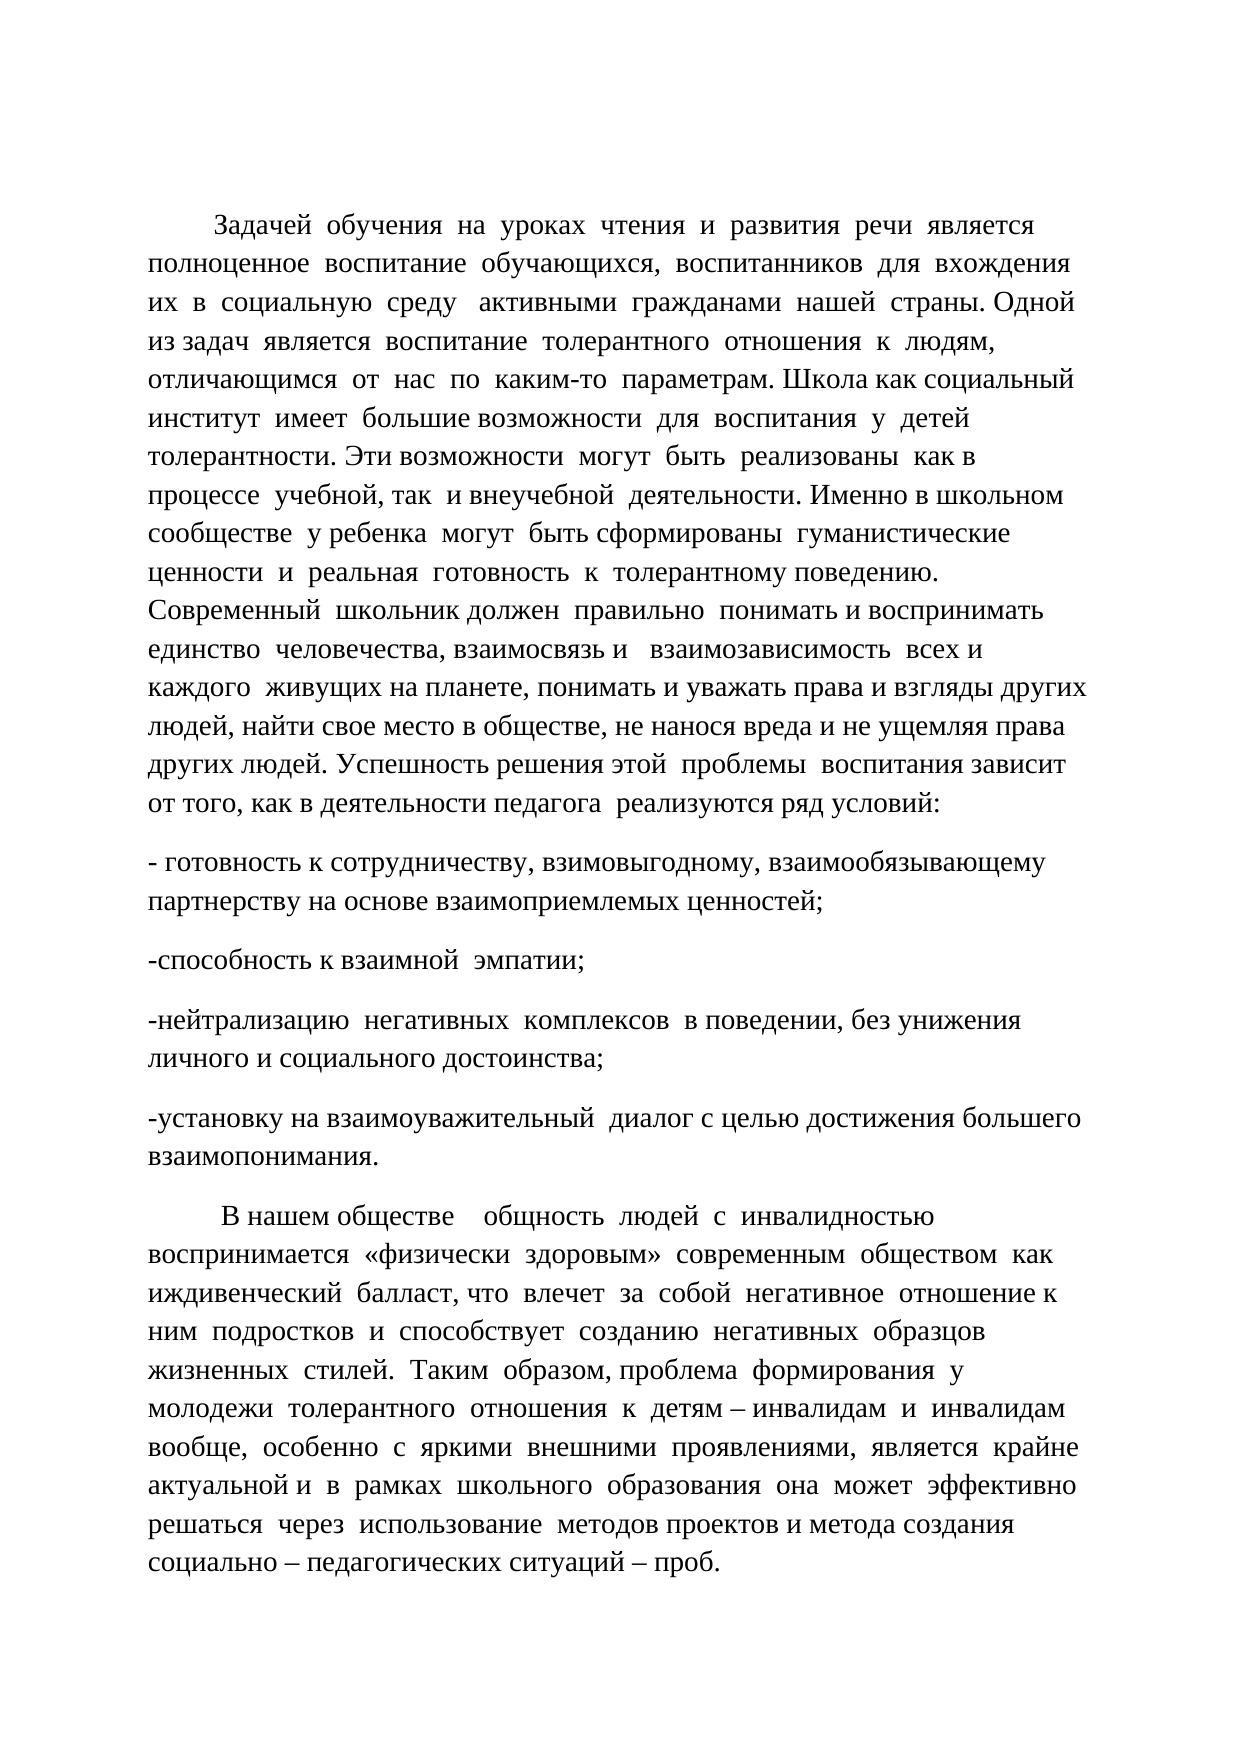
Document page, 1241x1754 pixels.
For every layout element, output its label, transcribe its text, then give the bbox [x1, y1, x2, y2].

text В нашем обществе общность людей с инвалидностью воспринимается «физически здоровым» современным обществом как иждивенческий балласт, что влечет за собой негативное отношение к ним подростков и способствует созданию негативных образцов жизненных стилей. Таким образом, проблема формирования у молодежи толерантного отношения к детям – инвалидам и инвалидам вообще, особенно с яркими внешними проявлениями, является крайне актуальной и в рамках школьного образования она может эффективно решаться через использование методов проектов и метода создания социально – педагогических ситуаций – проб. [148, 1198, 1092, 1578]
text - готовность к сотрудничеству, взимовыгодному, взаимообязывающему партнерству на основе взаимоприемлемых ценностей; [148, 844, 1092, 917]
text -нейтрализацию негативных комплексов в поведении, без унижения личного и социального достоинства; [148, 1002, 1092, 1074]
text Задачей обучения на уроках чтения и развития речи является полноценное воспитание обучающихся, воспитанников для вхождения их в социальную среду активными гражданами нашей страны. Одной из задач является воспитание толерантного отношения к людям, отличающимся от нас по каким-то параметрам. Школа как социальный институт имеет большие возможности для воспитания у детей толерантности. Эти возможности могут быть реализованы как в процессе учебной, так и внеучебной деятельности. Именно в школьном сообществе у ребенка могут быть сформированы гуманистические ценности и реальная готовность к толерантному поведению. Современный школьник должен правильно понимать и воспринимать единство человечества, взаимосвязь и взаимозависимость всех и каждого живущих на планете, понимать и уважать права и взгляды других людей, найти свое место в обществе, не нанося вреда и не ущемляя права других людей. Успешность решения этой проблемы воспитания зависит от того, как в деятельности педагога реализуются ряд условий: [148, 207, 1092, 819]
text -способность к взаимной эмпатии; [148, 942, 1092, 976]
text -установку на взаимоуважительный диалог с целью достижения большего взаимопонимания. [148, 1100, 1092, 1172]
